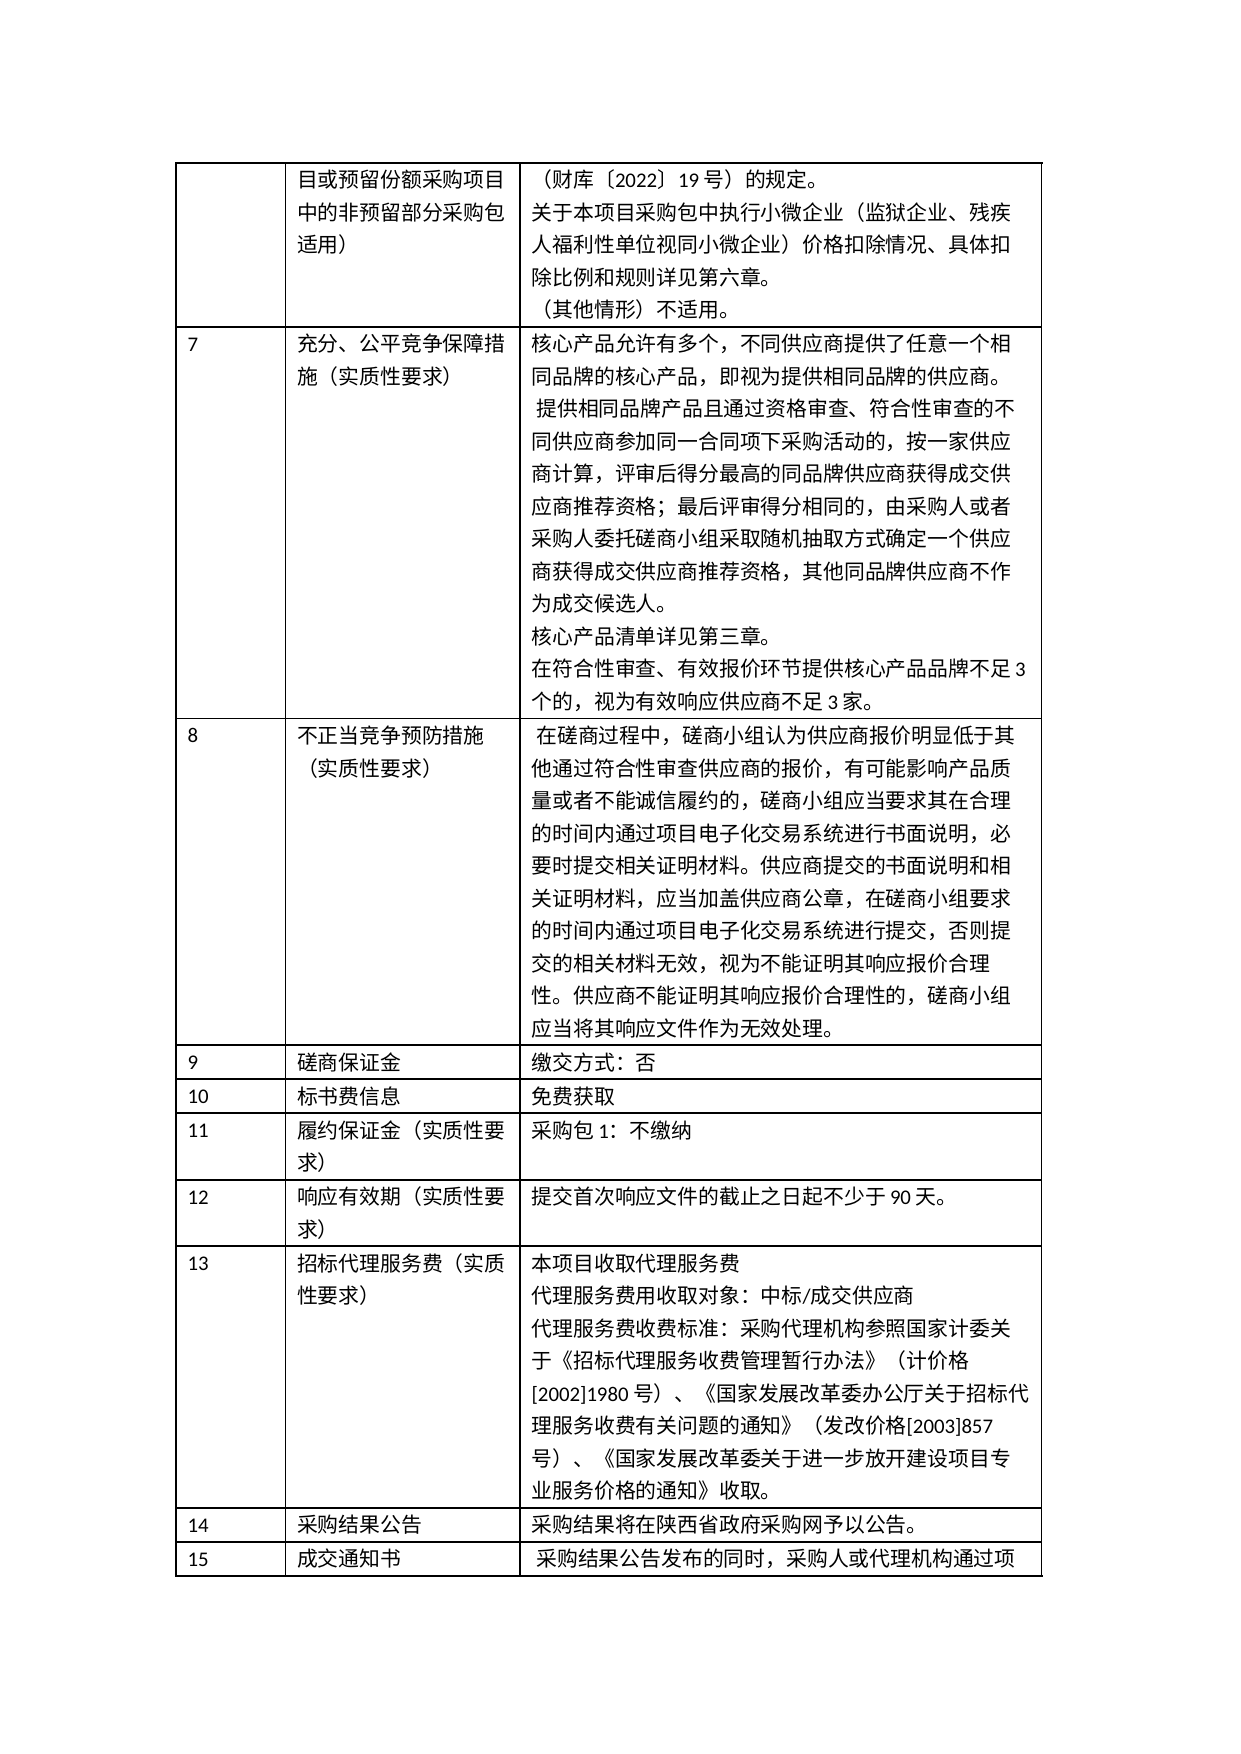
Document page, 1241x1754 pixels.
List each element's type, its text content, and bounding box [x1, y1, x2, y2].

table_cell 9 [177, 1046, 285, 1078]
table_cell 11 [177, 1114, 285, 1179]
table_cell 12 [177, 1181, 285, 1245]
table_cell 10 [177, 1080, 285, 1112]
table_cell 履约保证金（实质性要求） [286, 1114, 519, 1179]
table_cell 招标代理服务费（实质性要求） [286, 1247, 519, 1507]
table_cell 14 [177, 1509, 285, 1541]
table_cell 响应有效期（实质性要求） [286, 1181, 519, 1245]
table_cell 15 [177, 1543, 285, 1575]
table_cell 采购包1：不缴纳 [521, 1114, 1041, 1179]
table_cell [521, 1543, 1041, 1575]
table_cell 缴交方式：否 [521, 1046, 1041, 1078]
table_cell 8 [177, 719, 285, 1044]
table_cell 成交通知书 [286, 1543, 519, 1575]
table_cell 充分、公平竞争保障措施（实质性要求） [286, 328, 519, 718]
table_cell 本项目收取代理服务费 代理服务费用收取对象：中标/成交供应商 代理服务费收费标准：采购代理机构参照国家计委关于《招标代理服务收费管理暂行办法》（计价格[2002]1980号）、《国家发展改革委办公厅关于招标代理服务收费有关问题的通知》（发改价格[2003]857号）、《国家发展改革委关于进一步放开建设项目专业服务价格的通知》收取。 [521, 1247, 1041, 1507]
table_cell 在磋商过程中，磋商小组认为供应商报价明显低于其他通过符合性审查供应商的报价，有可能影响产品质量或者不能诚信履约的，磋商小组应当要求其在合理的时间内通过项目电子化交易系统进行书面说明，必要时提交相关证明材料。供应商提交的书面说明和相关证明材料，应当加盖供应商公章，在磋商小组要求的时间内通过项目电子化交易系统进行提交，否则提交的相关材料无效，视为不能证明其响应报价合理性。供应商不能证明其响应报价合理性的，磋商小组应当将其响应文件作为无效处理。 [521, 719, 1041, 1044]
table_cell 采购结果公告 [286, 1509, 519, 1541]
table_cell 标书费信息 [286, 1080, 519, 1112]
table_cell 13 [177, 1247, 285, 1507]
table_cell 核心产品允许有多个，不同供应商提供了任意一个相同品牌的核心产品，即视为提供相同品牌的供应商。 提供相同品牌产品且通过资格审查、符合性审查的不同供应商参加同一合同项下采购活动的，按一家供应商计算，评审后得分最高的同品牌供应商获得成交供应商推荐资格；最后评审得分相同的，由采购人或者采购人委托磋商小组采取随机抽取方式确定一个供应商获得成交供应商推荐资格，其他同品牌供应商不作为成交候选人。 核心产品清单详见第三章。 在符合性审查、有效报价环节提供核心产品品牌不足3个的，视为有效响应供应商不足3家。 [521, 328, 1041, 718]
table_cell 提交首次响应文件的截止之日起不少于90天。 [521, 1181, 1041, 1245]
table_cell 6 [177, 164, 285, 326]
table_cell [286, 164, 519, 326]
table_cell 采购结果将在陕西省政府采购网予以公告。 [521, 1509, 1041, 1541]
table_cell 不正当竞争预防措施（实质性要求） [286, 719, 519, 1044]
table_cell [521, 164, 1041, 326]
table_cell 磋商保证金 [286, 1046, 519, 1078]
table_cell 7 [177, 328, 285, 718]
table_cell 免费获取 [521, 1080, 1041, 1112]
